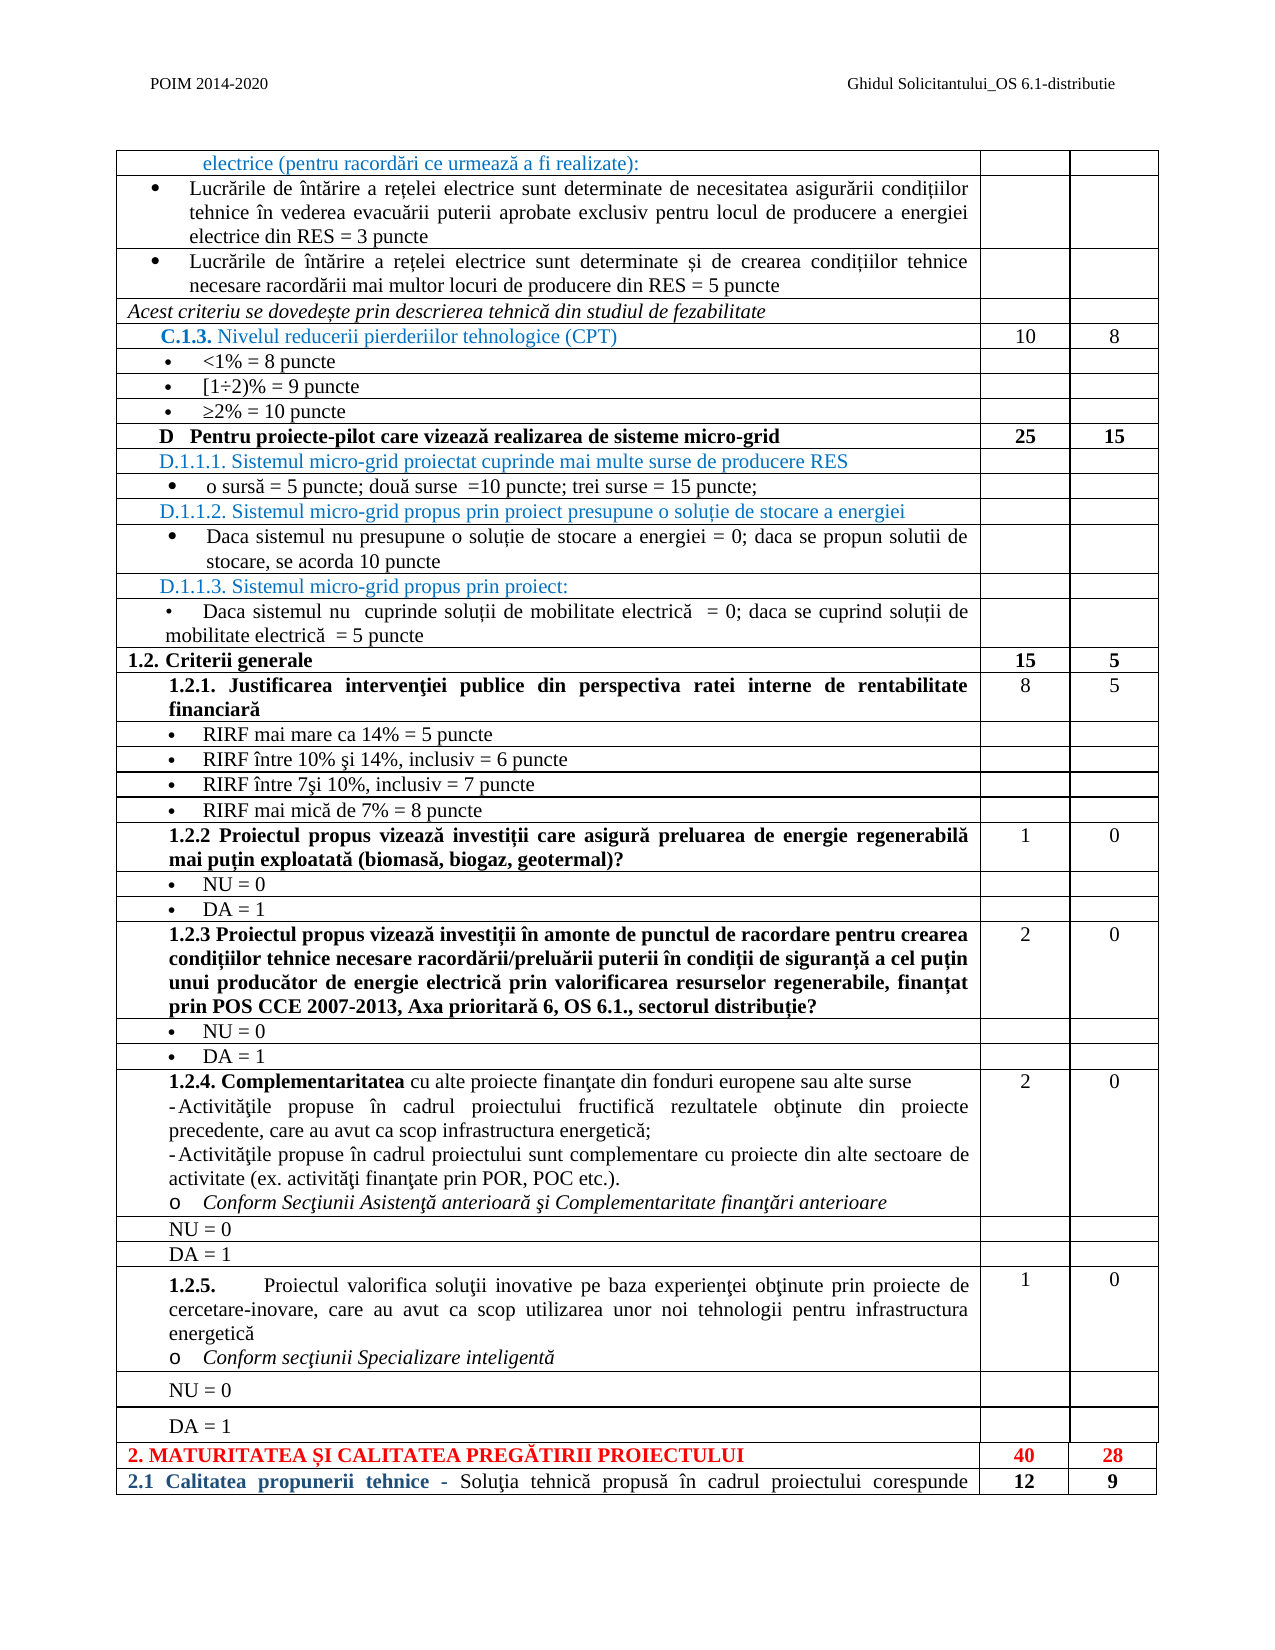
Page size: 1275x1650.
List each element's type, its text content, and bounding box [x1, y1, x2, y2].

table_cell [1071, 1372, 1158, 1406]
table_cell [1071, 249, 1158, 297]
table_cell [1071, 1019, 1158, 1043]
table_cell [1071, 1242, 1158, 1266]
table_cell [1071, 349, 1158, 373]
table_cell DA = 1 [117, 897, 980, 921]
table_cell 25 [981, 424, 1069, 448]
table_cell [981, 1019, 1069, 1043]
table_cell [981, 399, 1069, 423]
table_cell [981, 525, 1069, 573]
table_cell [981, 449, 1069, 473]
table_cell [981, 1217, 1069, 1241]
table_cell RIRF mai mică de 7% = 8 puncte [117, 798, 980, 822]
table_cell 0 [1071, 1070, 1158, 1216]
table_cell 28 [1069, 1443, 1156, 1468]
table_cell 12 [980, 1469, 1068, 1494]
table_cell DA = 1 [117, 1242, 980, 1266]
table_cell [1071, 449, 1158, 473]
table_cell [981, 897, 1069, 921]
table_cell [981, 747, 1069, 771]
table_cell [1071, 574, 1158, 598]
table_cell • Daca sistemul nu cuprinde soluții de mobilitate electrică = 0; daca se cuprind soluții de mobilitate electrică = 5 puncte [117, 599, 980, 647]
table_cell [1071, 1217, 1158, 1241]
table_cell [981, 1242, 1069, 1266]
table_cell [981, 599, 1069, 647]
table_cell [981, 1408, 1069, 1442]
table_cell 1.2.2 Proiectul propus vizează investiții care asigură preluarea de energie regenerabilă mai puțin exploatată (biomasă, biogaz, geotermal)? [117, 823, 980, 871]
table_cell [1071, 872, 1158, 896]
table_cell [981, 249, 1069, 297]
table_cell NU = 0 [117, 1217, 980, 1241]
table_cell 5 [1071, 648, 1158, 672]
table_cell [981, 773, 1069, 796]
table_cell 0 [1071, 1267, 1158, 1371]
table_cell 1 [981, 1267, 1069, 1371]
table_cell Lucrările de întărire a rețelei electrice sunt determinate și de crearea condițiilor tehnice necesare racordării mai multor locuri de producere din RES = 5 puncte [117, 249, 980, 297]
table_cell D.1.1.2. Sistemul micro-grid propus prin proiect presupune o soluție de stocare a energiei [117, 499, 980, 523]
table_cell 8 [1071, 324, 1158, 348]
table_cell [1071, 399, 1158, 423]
table_cell [1071, 374, 1158, 398]
table_cell [1÷2)% = 9 puncte [117, 374, 980, 398]
table_cell D.1.1.1. Sistemul micro-grid proiectat cuprinde mai multe surse de producere RES [117, 449, 980, 473]
table_cell 0 [1071, 922, 1158, 1018]
table_cell [981, 176, 1069, 248]
table_cell 5 [981, 151, 1069, 175]
table_cell 15 [1071, 424, 1158, 448]
table_cell [1071, 499, 1158, 523]
table_cell 1 [981, 823, 1069, 871]
table_cell 1.2.1. Justificarea intervenţiei publice din perspectiva ratei interne de rentabilitate financiară [117, 673, 980, 721]
table_cell [981, 872, 1069, 896]
table_cell [981, 374, 1069, 398]
table_cell [1071, 747, 1158, 771]
table_cell [981, 798, 1069, 822]
table_cell [981, 349, 1069, 373]
table_cell [1071, 299, 1158, 323]
table_cell [1071, 176, 1158, 248]
table_cell Daca sistemul nu presupune o soluție de stocare a energiei = 0; daca se propun solutii de stocare, se acorda 10 puncte [117, 525, 980, 573]
table_cell DA = 1 [117, 1408, 980, 1442]
table_cell [981, 474, 1069, 498]
table_cell C.1.3. Nivelul reducerii pierderiilor tehnologice (CPT) [117, 324, 980, 348]
table_cell Acest criteriu se dovedește prin descrierea tehnică din studiul de fezabilitate [117, 299, 980, 323]
table_cell o sursă = 5 puncte; două surse =10 puncte; trei surse = 15 puncte; [117, 474, 980, 498]
table_cell [1071, 897, 1158, 921]
table_cell 2 [981, 1070, 1069, 1216]
table_cell [1071, 722, 1158, 746]
table_cell 1.2.4. Complementaritatea cu alte proiecte finanţate din fonduri europene sau alte surse Activităţile propuse în cadrul proiectului fructifică rezultatele obţinute din proiecte precedente, care au avut ca scop infrastructura energetică; Activităţile propuse în cadrul proiectului sunt complementare cu proiecte din alte sectoare de activitate (ex. activităţi finanţate prin POR, POC etc.). Conform Secţiunii Asistenţă anterioară şi Complementaritate finanţări anterioare [117, 1070, 980, 1216]
table_cell [1071, 798, 1158, 822]
table_cell NU = 0 [117, 872, 980, 896]
table_cell [981, 1044, 1069, 1068]
table_cell NU = 0 [117, 1019, 980, 1043]
table_cell Proiectul valorifica soluţii inovative pe baza experienţei obţinute prin proiecte de cercetare-inovare, care au avut ca scop utilizarea unor noi tehnologii pentru infrastructura energetică Conform secţiunii Specializare inteligentă [117, 1267, 980, 1371]
table_cell 0 [1071, 823, 1158, 871]
table_cell D Pentru proiecte-pilot care vizează realizarea de sisteme micro-grid [117, 424, 980, 448]
table_cell [1071, 773, 1158, 796]
table_cell RIRF între 7şi 10%, inclusiv = 7 puncte [117, 773, 980, 796]
table_cell [1071, 599, 1158, 647]
table_cell NU = 0 [117, 1372, 980, 1406]
table_cell DA = 1 [117, 1044, 980, 1068]
table_cell [1071, 525, 1158, 573]
table_cell 15 [981, 648, 1069, 672]
table_cell [981, 574, 1069, 598]
table_cell 40 [980, 1443, 1068, 1468]
table_cell [1071, 1044, 1158, 1068]
table_cell Lucrările de întărire a rețelei electrice sunt determinate de necesitatea asigurării condițiilor tehnice în vederea evacuării puterii aprobate exclusiv pentru locul de producere a energiei electrice din RES = 3 puncte [117, 176, 980, 248]
table_cell [981, 722, 1069, 746]
table_cell [1071, 474, 1158, 498]
table_cell [1071, 1408, 1158, 1442]
table_cell [981, 1372, 1069, 1406]
table_cell [981, 499, 1069, 523]
table_cell 9 [1069, 1469, 1156, 1494]
table_cell 1.2.3 Proiectul propus vizează investiții în amonte de punctul de racordare pentru crearea condițiilor tehnice necesare racordării/preluării puterii în condiții de siguranță a cel puțin unui producător de energie electrică prin valorificarea resurselor regenerabile, finanțat prin POS CCE 2007-2013, Axa prioritară 6, OS 6.1., sectorul distribuție? [117, 922, 980, 1018]
table_cell RIRF între 10% şi 14%, inclusiv = 6 puncte [117, 747, 980, 771]
table_cell 8 [981, 673, 1069, 721]
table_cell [117, 151, 980, 175]
table_cell RIRF mai mare ca 14% = 5 puncte [117, 722, 980, 746]
table_cell [981, 299, 1069, 323]
table_cell 10 [981, 324, 1069, 348]
table_cell ≥2% = 10 puncte [117, 399, 980, 423]
table_cell 5 [1071, 673, 1158, 721]
table_cell 2. MATURITATEA ȘI CALITATEA PREGĂTIRII PROIECTULUI [117, 1443, 979, 1468]
table_cell 3 [1071, 151, 1158, 175]
table_cell D.1.1.3. Sistemul micro-grid propus prin proiect: [117, 574, 980, 598]
table_cell Criterii generale [117, 648, 980, 672]
table_cell <1% = 8 puncte [117, 349, 980, 373]
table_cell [117, 1469, 979, 1494]
table_cell 2 [981, 922, 1069, 1018]
